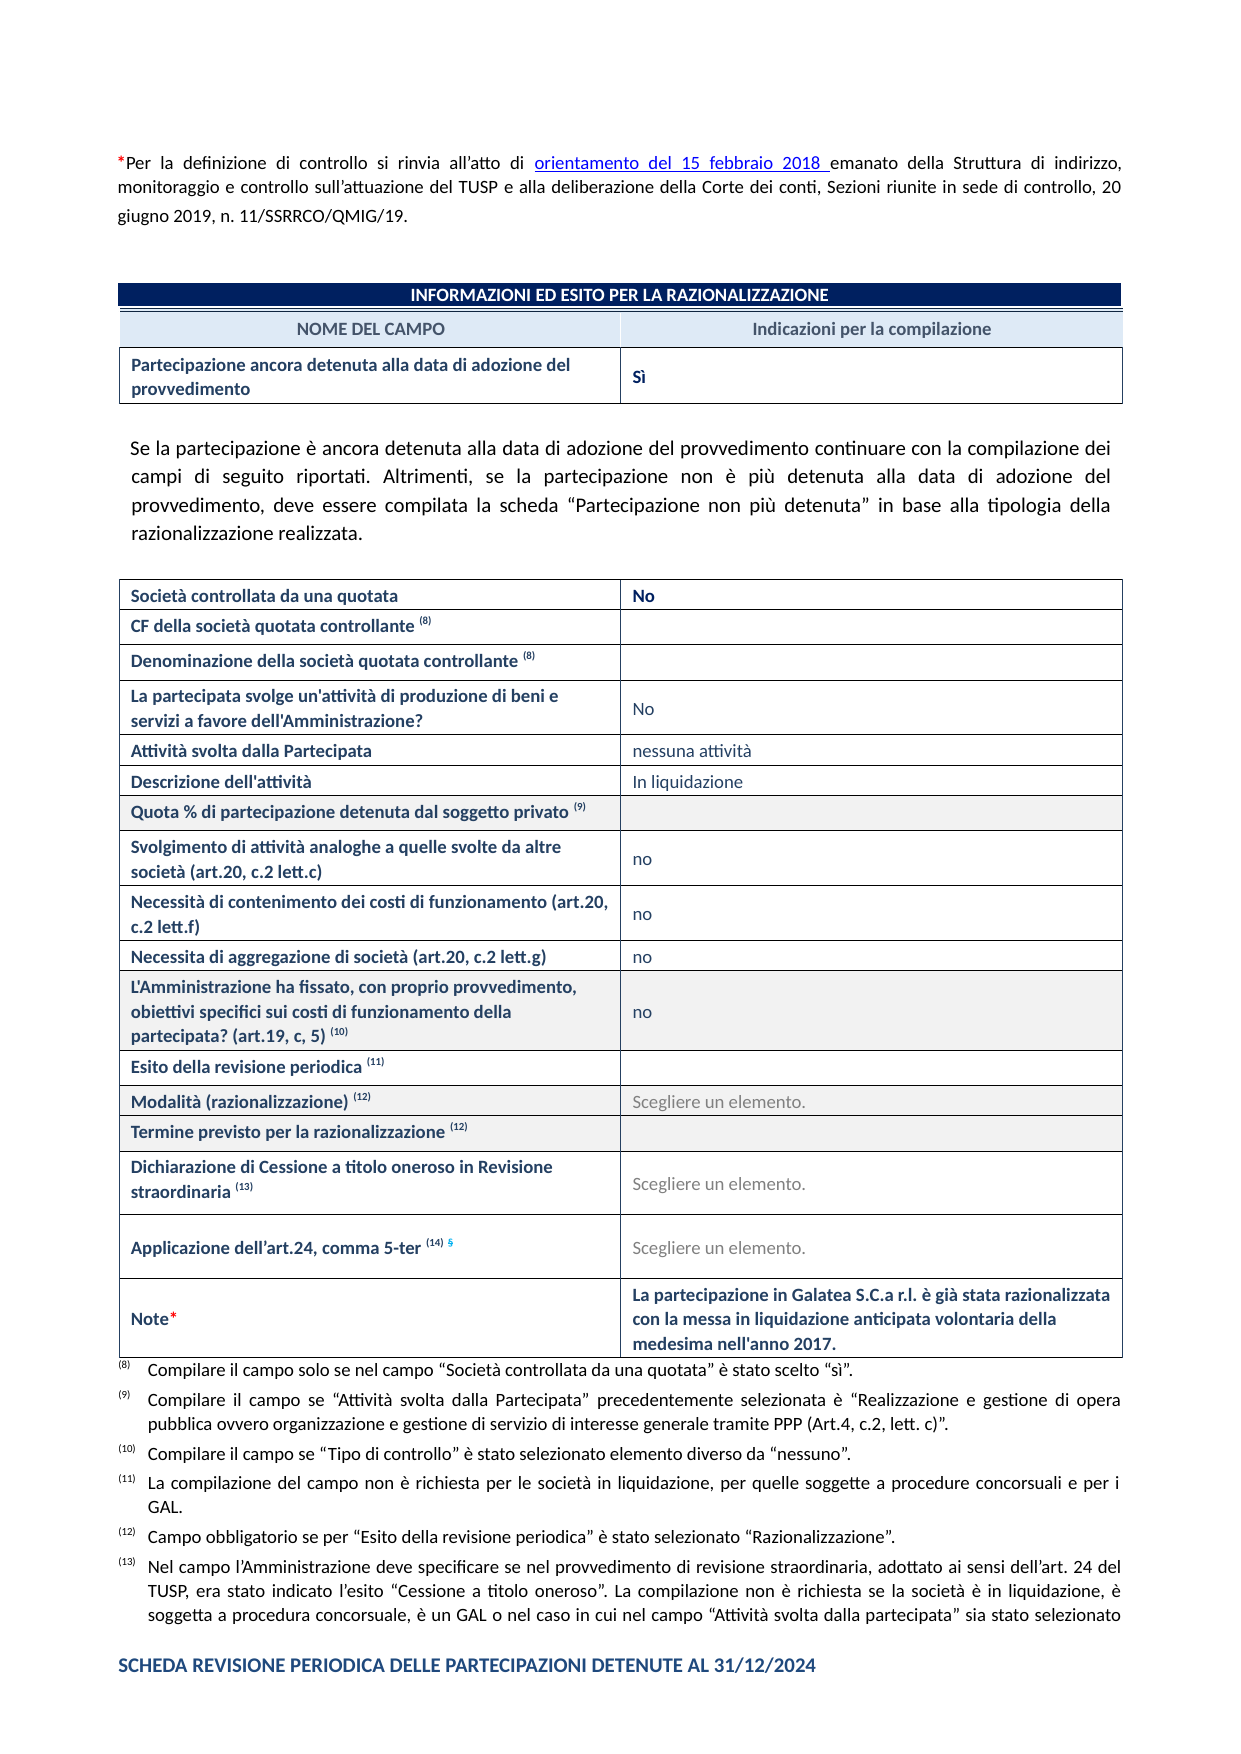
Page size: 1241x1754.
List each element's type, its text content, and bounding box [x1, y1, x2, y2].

table_cell [621, 610, 1122, 644]
table_cell Attività svolta dalla Partecipata [120, 735, 620, 764]
table_cell La partecipazione in Galatea S.C.a r.l. è già stata razionalizzata con la messa in liquidazione anticipata volontaria della medesima nell'anno 2017. [621, 1279, 1122, 1357]
table_cell Necessita di aggregazione di società (art.20, c.2 lett.g) [120, 941, 620, 970]
table_cell [621, 1116, 1122, 1151]
table_cell Descrizione dell'attività [120, 766, 620, 795]
list Compilare il campo solo se nel campo “Società controllata da una quotata” è stato scelto “sì”. [118, 1358, 1122, 1381]
table_cell nessuna attività [621, 735, 1122, 764]
table_cell Scegliere un elemento. [621, 1215, 1122, 1278]
table_header No [621, 580, 1122, 609]
table_cell Note* [120, 1279, 620, 1357]
table_cell no [621, 831, 1122, 885]
table_header Indicazioni per la compilazione [752, 312, 1123, 347]
table_cell [752, 348, 1122, 402]
table_cell Dichiarazione di Cessione a titolo oneroso in Revisione straordinaria (13) [120, 1152, 620, 1214]
list Campo obbligatorio se per “Esito della revisione periodica” è stato selezionato “Razionalizzazione”. [118, 1525, 1122, 1548]
table_cell Esito della revisione periodica (11) [120, 1051, 620, 1085]
list Compilare il campo se “Attività svolta dalla Partecipata” precedentemente selezionata è “Realizzazione e gestione di opera pubblica ovvero organizzazione e gestione di servizio di interesse generale tramite PPP (Art.4, c.2, lett. c)”. [118, 1388, 1122, 1435]
table_cell Partecipazione ancora detenuta alla data di adozione del provvedimento [120, 348, 620, 402]
table_header NOME DEL CAMPO [120, 312, 620, 347]
table_cell no [621, 886, 1122, 940]
table_cell no [621, 971, 1122, 1050]
table_cell [621, 796, 1122, 830]
table_cell Scegliere un elemento. [621, 1086, 1122, 1115]
table_cell No [621, 681, 1122, 734]
table_cell In liquidazione [621, 766, 1122, 795]
subtitle INFORMAZIONI ED ESITO PER LA RAZIONALIZZAZIONE [118, 283, 1121, 306]
table_cell Sì [621, 348, 752, 402]
table_cell Modalità (razionalizzazione) (12) [120, 1086, 620, 1115]
text *Per la definizione di controllo si rinvia all’atto di orientamento del 15 febbraio 2018 emanato della Struttura di indirizzo, monitoraggio e controllo sull’attuazione del TUSP e alla deliberazione della Corte dei conti, Sezioni riunite in sede di controllo, 20 giugno 2019, n. 11/SSRRCO/QMIG/19. [116, 151, 1122, 228]
table_header Società controllata da una quotata [120, 580, 620, 609]
table_cell Quota % di partecipazione detenuta dal soggetto privato (9) [120, 796, 620, 830]
table_cell La partecipata svolge un'attività di produzione di beni e servizi a favore dell'Amministrazione? [120, 681, 620, 734]
table_cell Scegliere un elemento. [621, 1152, 1122, 1214]
table_cell Applicazione dell’art.24, comma 5-ter (14) § [120, 1215, 620, 1278]
table_cell [621, 645, 1122, 679]
table_cell Termine previsto per la razionalizzazione (12) [120, 1116, 620, 1151]
table_cell Necessità di contenimento dei costi di funzionamento (art.20, c.2 lett.f) [120, 886, 620, 940]
list Compilare il campo se “Tipo di controllo” è stato selezionato elemento diverso da “nessuno”. [118, 1442, 1122, 1464]
table_cell Denominazione della società quotata controllante (8) [120, 645, 620, 679]
table_cell L'Amministrazione ha fissato, con proprio provvedimento, obiettivi specifici sui costi di funzionamento della partecipata? (art.19, c, 5) (10) [120, 971, 620, 1050]
table_cell Svolgimento di attività analoghe a quelle svolte da altre società (art.20, c.2 lett.c) [120, 831, 620, 885]
table_cell no [621, 941, 1122, 970]
list La compilazione del campo non è richiesta per le società in liquidazione, per quelle soggette a procedure concorsuali e per i GAL. [118, 1472, 1122, 1518]
text Se la partecipazione è ancora detenuta alla data di adozione del provvedimento continuare con la compilazione dei campi di seguito riportati. Altrimenti, se la partecipazione non è più detenuta alla data di adozione del provvedimento, deve essere compilata la scheda “Partecipazione non più detenuta” in base alla tipologia della razionalizzazione realizzata. [130, 436, 1113, 545]
table_header [621, 312, 752, 347]
table_cell CF della società quotata controllante (8) [120, 610, 620, 644]
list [118, 1555, 1122, 1626]
table_cell [621, 1051, 1122, 1085]
